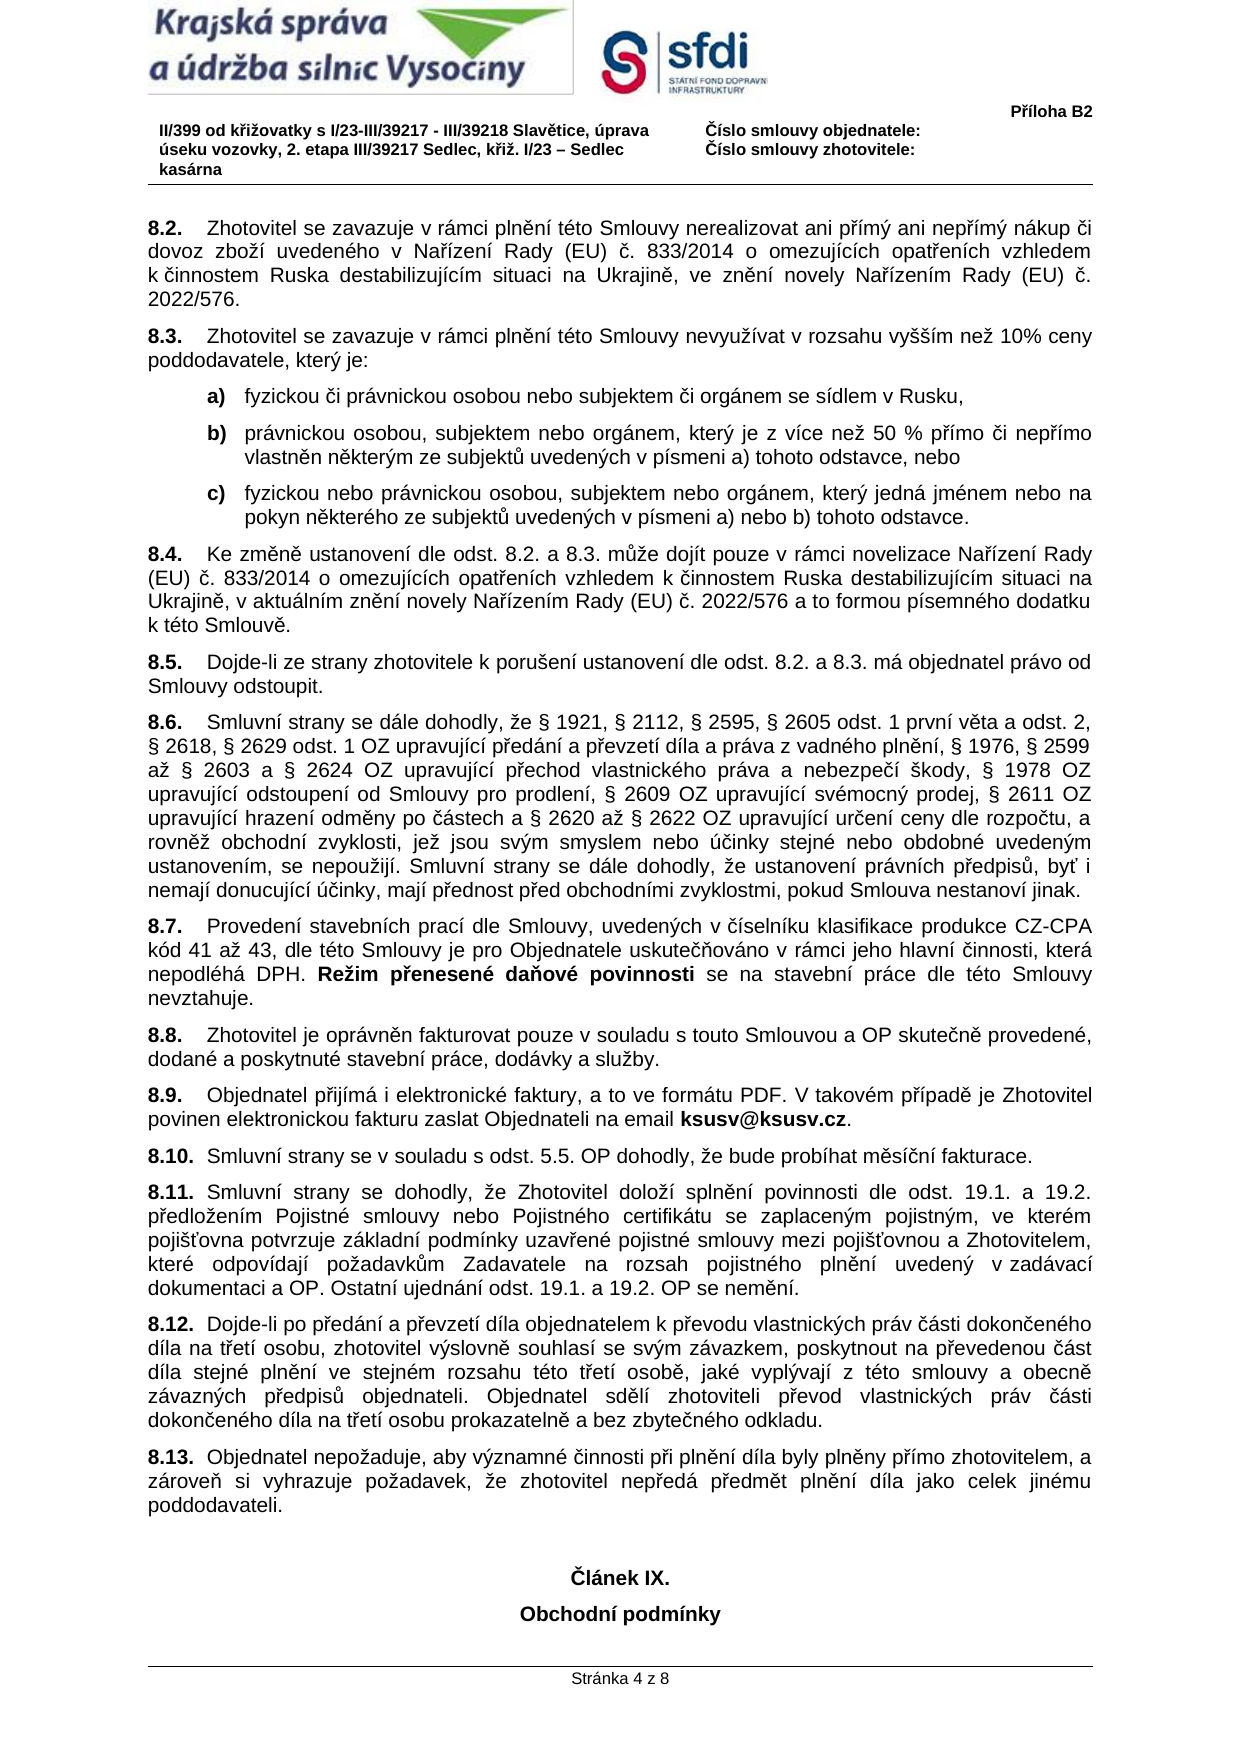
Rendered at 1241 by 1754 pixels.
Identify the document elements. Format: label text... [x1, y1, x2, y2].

list Provedení stavebních prací dle Smlouvy, uvedených v číselníku klasifikace produkce CZ-CPA kód 41 až 43, dle této Smlouvy je pro Objednatele uskutečňováno v rámci jeho hlavní činnosti, která nepodléhá DPH. Režim přenesené daňové povinnosti se na stavební práce dle této Smlouvy nevztahuje. [148, 914, 1093, 1010]
list Zhotovitel je oprávněn fakturovat pouze v souladu s touto Smlouvou a OP skutečně provedené, dodané a poskytnuté stavební práce, dodávky a služby. [148, 1023, 1093, 1071]
picture [598, 14, 768, 108]
picture [147, 0, 574, 96]
subtitle Článek IX. [148, 1565, 1093, 1589]
list Ke změně ustanovení dle odst. 8.2. a 8.3. může dojít pouze v rámci novelizace Nařízení Rady (EU) č. 833/2014 o omezujících opatřeních vzhledem k činnostem Ruska destabilizujícím situaci na Ukrajině, v aktuálním znění novely Nařízením Rady (EU) č. 2022/576 a to formou písemného dodatku k této Smlouvě. [148, 541, 1093, 637]
subtitle Obchodní podmínky [148, 1602, 1093, 1626]
list Objednatel přijímá i elektronické faktury, a to ve formátu PDF. V takovém případě je Zhotovitel povinen elektronickou fakturu zaslat Objednateli na email ksusv@ksusv.cz. [148, 1083, 1093, 1131]
list právnickou osobou, subjektem nebo orgánem, který je z více než 50 % přímo či nepřímo vlastněn některým ze subjektů uvedených v písmeni a) tohoto odstavce, nebo [207, 421, 1093, 468]
list Smluvní strany se dohodly, že Zhotovitel doloží splnění povinnosti dle odst. 19.1. a 19.2. předložením Pojistné smlouvy nebo Pojistného certifikátu se zaplaceným pojistným, ve kterém pojišťovna potvrzuje základní podmínky uzavřené pojistné smlouvy mezi pojišťovnou a Zhotovitelem, které odpovídají požadavkům Zadavatele na rozsah pojistného plnění uvedený v zadávací dokumentaci a OP. Ostatní ujednání odst. 19.1. a 19.2. OP se nemění. [148, 1180, 1093, 1300]
list fyzickou či právnickou osobou nebo subjektem či orgánem se sídlem v Rusku, [207, 384, 1093, 408]
list Zhotovitel se zavazuje v rámci plnění této Smlouvy nerealizovat ani přímý ani nepřímý nákup či dovoz zboží uvedeného v Nařízení Rady (EU) č. 833/2014 o omezujících opatřeních vzhledem k činnostem Ruska destabilizujícím situaci na Ukrajině, ve znění novely Nařízením Rady (EU) č. 2022/576. [148, 215, 1093, 311]
list Dojde-li ze strany zhotovitele k porušení ustanovení dle odst. 8.2. a 8.3. má objednatel právo od Smlouvy odstoupit. [148, 650, 1093, 698]
list Zhotovitel se zavazuje v rámci plnění této Smlouvy nevyužívat v rozsahu vyšším než 10% ceny poddodavatele, který je: [148, 324, 1093, 372]
list Dojde-li po předání a převzetí díla objednatelem k převodu vlastnických práv části dokončeného díla na třetí osobu, zhotovitel výslovně souhlasí se svým závazkem, poskytnout na převedenou část díla stejné plnění ve stejném rozsahu této třetí osobě, jaké vyplývají z této smlouvy a obecně závazných předpisů objednateli. Objednatel sdělí zhotoviteli převod vlastnických práv části dokončeného díla na třetí osobu prokazatelně a bez zbytečného odkladu. [148, 1312, 1093, 1432]
list fyzickou nebo právnickou osobou, subjektem nebo orgánem, který jedná jménem nebo na pokyn některého ze subjektů uvedených v písmeni a) nebo b) tohoto odstavce. [207, 481, 1093, 529]
list Objednatel nepožaduje, aby významné činnosti při plnění díla byly plněny přímo zhotovitelem, a zároveň si vyhrazuje požadavek, že zhotovitel nepředá předmět plnění díla jako celek jinému poddodavateli. [148, 1444, 1093, 1516]
list Smluvní strany se v souladu s odst. 5.5. OP dohodly, že bude probíhat měsíční fakturace. [148, 1143, 1093, 1167]
list Smluvní strany se dále dohodly, že § 1921, § 2112, § 2595, § 2605 odst. 1 první věta a odst. 2, § 2618, § 2629 odst. 1 OZ upravující předání a převzetí díla a práva z vadného plnění, § 1976, § 2599 až § 2603 a § 2624 OZ upravující přechod vlastnického práva a nebezpečí škody, § 1978 OZ upravující odstoupení od Smlouvy pro prodlení, § 2609 OZ upravující svémocný prodej, § 2611 OZ upravující hrazení odměny po částech a § 2620 až § 2622 OZ upravující určení ceny dle rozpočtu, a rovněž obchodní zvyklosti, jež jsou svým smyslem nebo účinky stejné nebo obdobné uvedeným ustanovením, se nepoužijí. Smluvní strany se dále dohodly, že ustanovení právních předpisů, byť i nemají donucující účinky, mají přednost před obchodními zvyklostmi, pokud Smlouva nestanoví jinak. [148, 710, 1093, 902]
